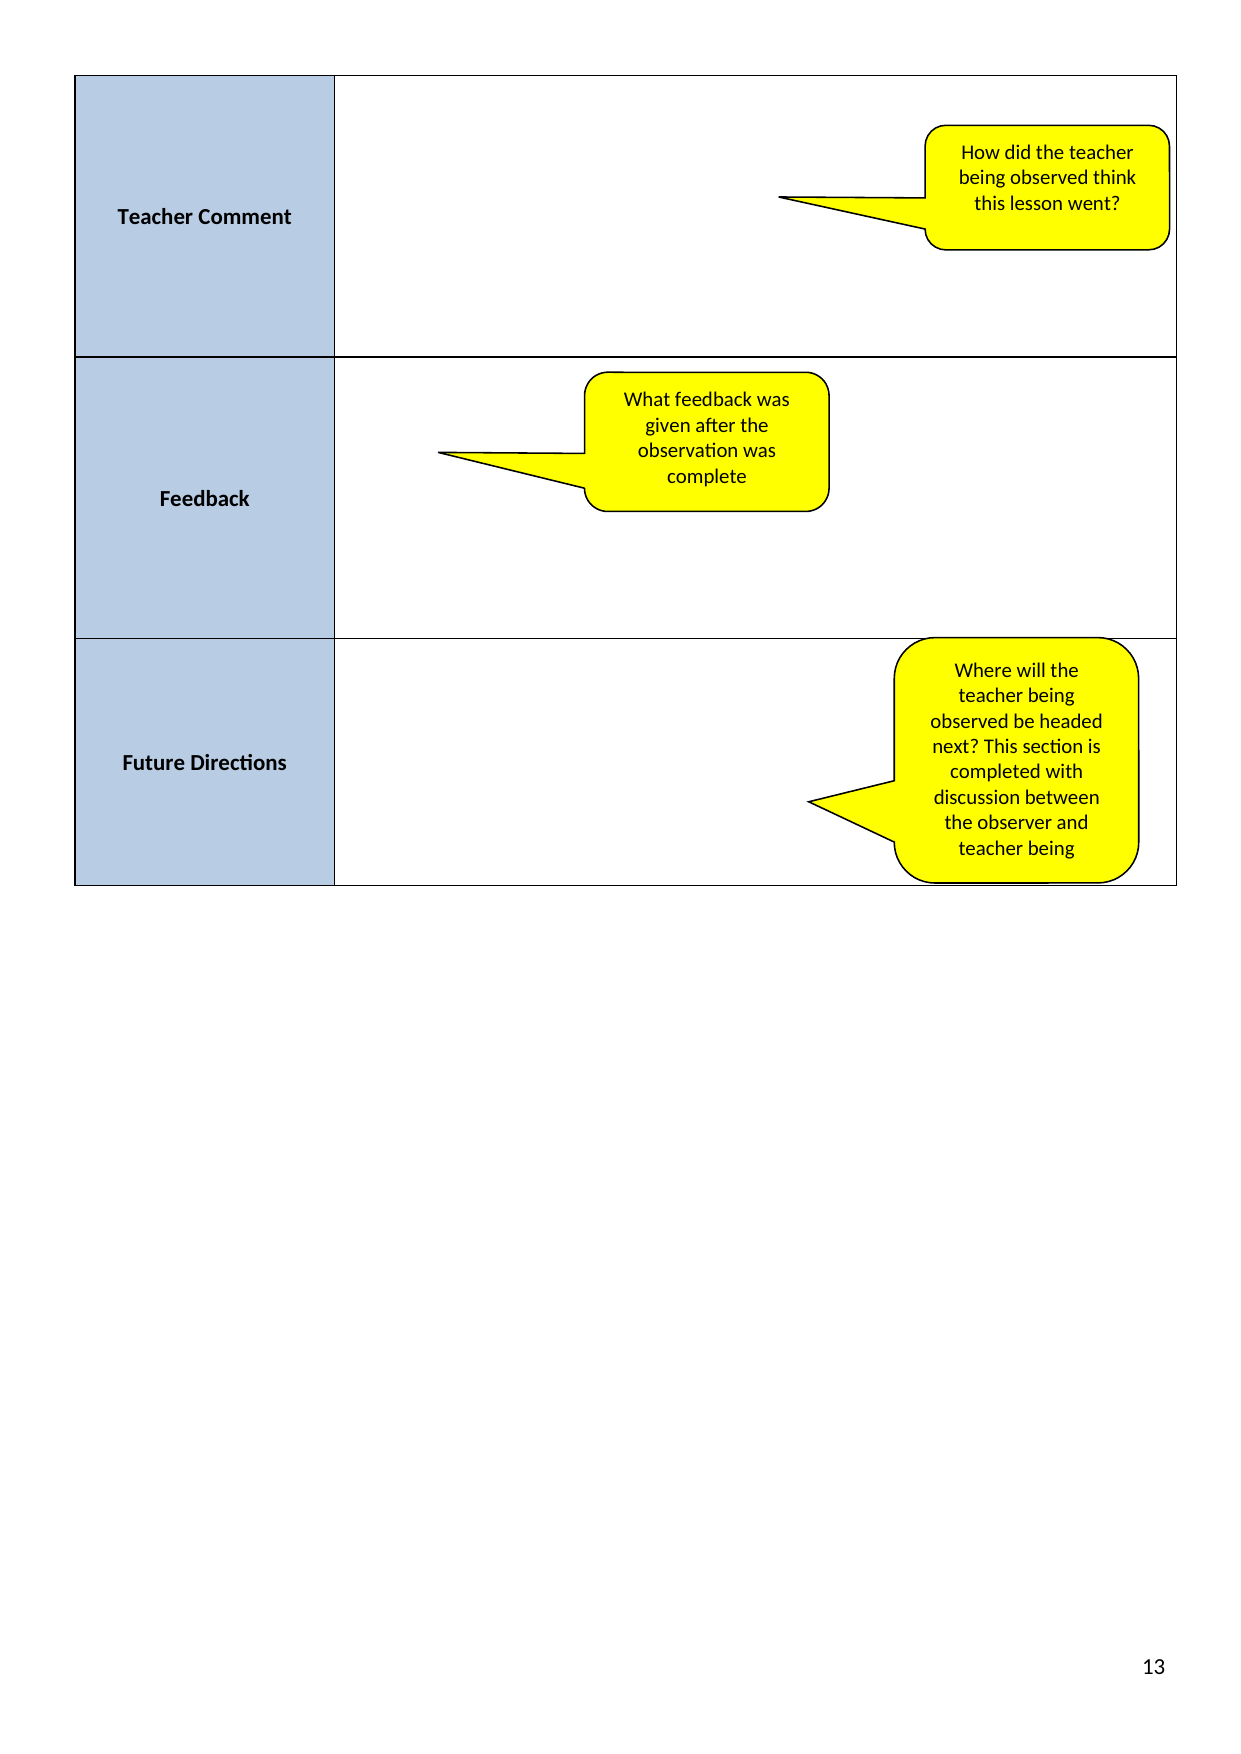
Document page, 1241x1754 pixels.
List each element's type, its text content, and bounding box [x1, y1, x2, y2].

table_cell [335, 358, 1176, 638]
table_cell Feedback [76, 358, 334, 638]
table_cell Teacher Comment [76, 76, 334, 356]
table_cell [335, 76, 1176, 356]
table_cell [335, 639, 1176, 885]
table_cell Future Directions [76, 639, 334, 885]
